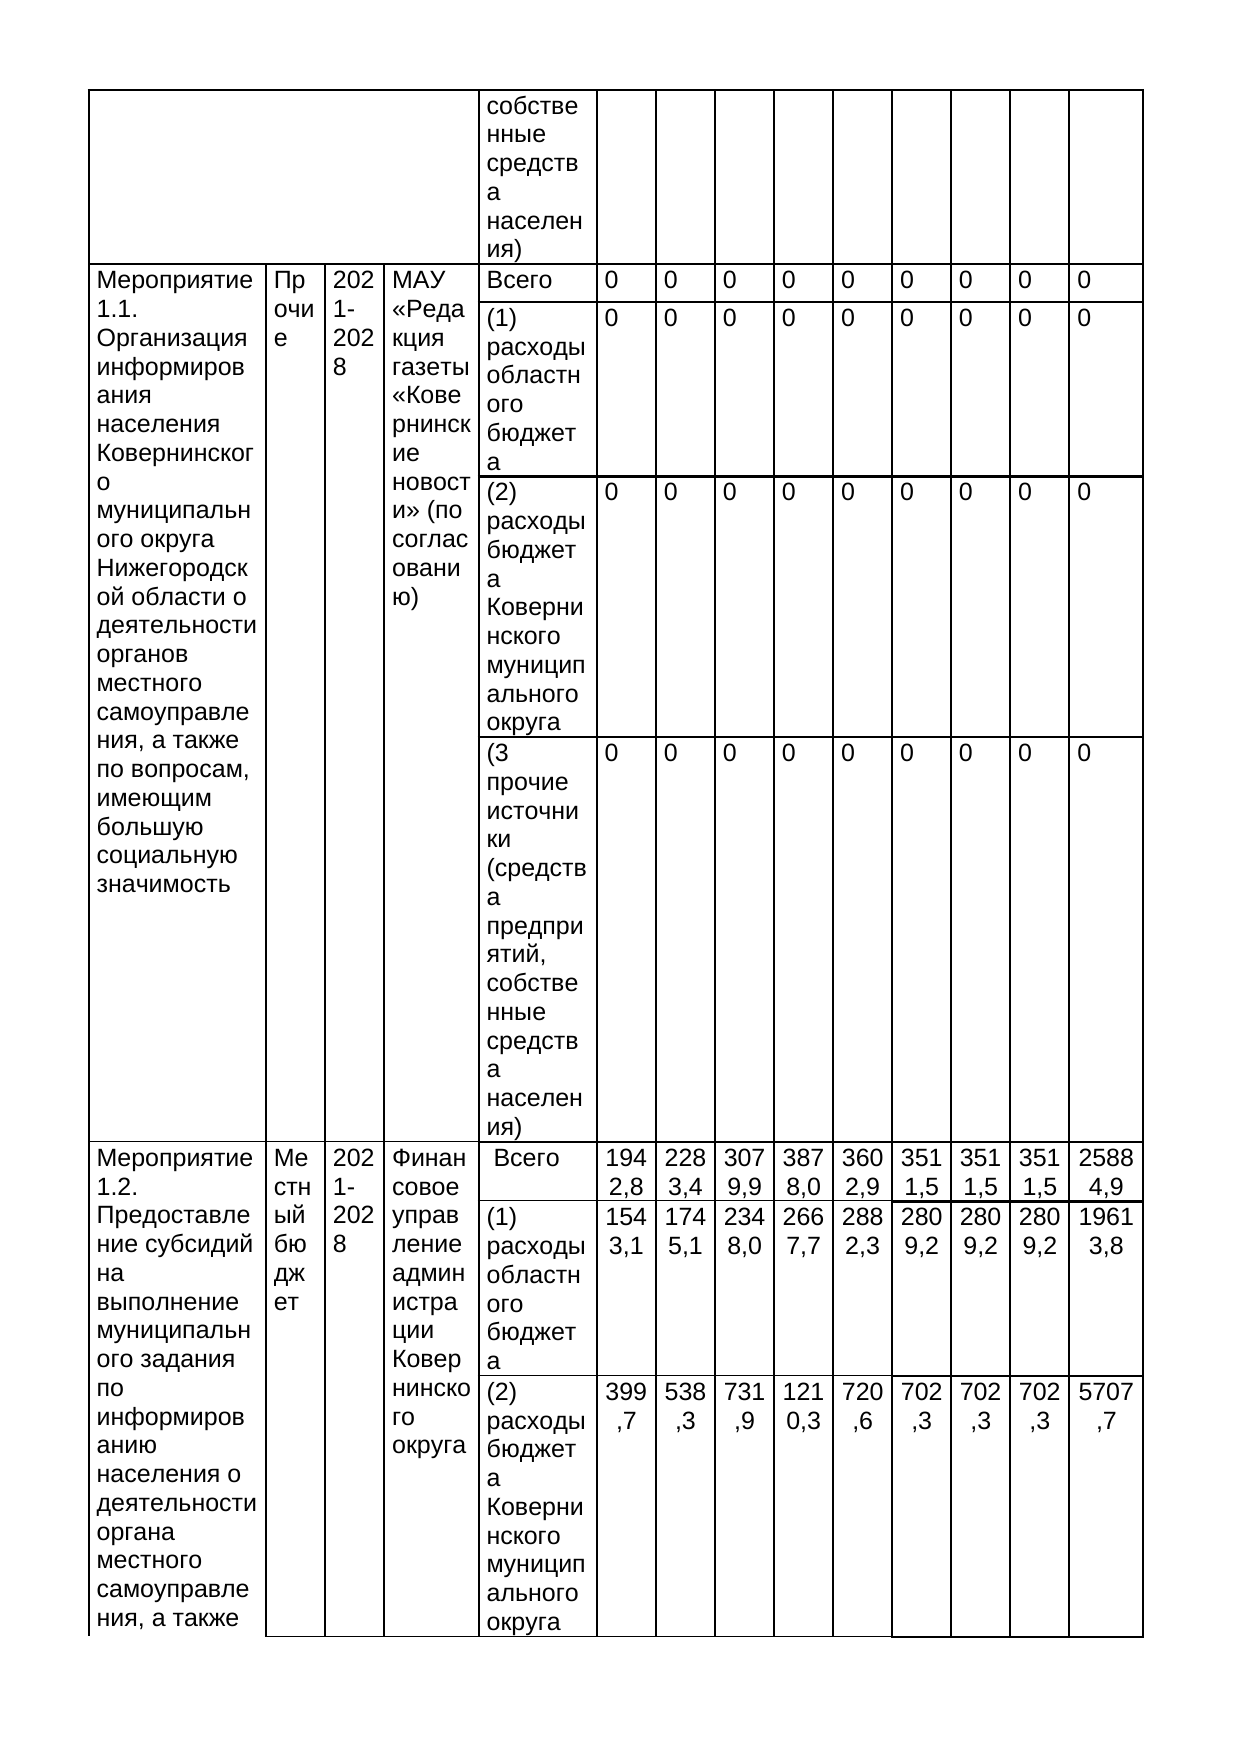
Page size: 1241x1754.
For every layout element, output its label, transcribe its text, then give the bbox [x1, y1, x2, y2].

table_cell 0 [716, 303, 773, 475]
table_cell 0 [1070, 91, 1142, 263]
table_cell 0 [775, 265, 832, 301]
table_cell 0 [1070, 478, 1142, 736]
table_cell 0 [775, 478, 832, 736]
table_cell Прочие [267, 265, 324, 1141]
table_cell 0 [657, 265, 714, 301]
table_cell 0 [598, 91, 655, 263]
table_cell 2809,2 [952, 1203, 1009, 1375]
table_cell 19613,8 [1070, 1203, 1142, 1375]
table_cell 2809,2 [893, 1203, 950, 1375]
table_cell 702,3 [893, 1377, 950, 1636]
table_cell 0 [893, 91, 950, 263]
table_cell 3878,0 [775, 1143, 832, 1200]
table_cell 2021-2028 [326, 265, 383, 1141]
table_cell 2348,0 [716, 1201, 773, 1375]
table_cell 0 [1070, 738, 1142, 1141]
table_cell 3079,9 [716, 1143, 773, 1200]
table_cell 702,3 [952, 1377, 1009, 1636]
table_cell 702,3 [1011, 1377, 1068, 1636]
table_cell 0 [893, 738, 950, 1141]
table_cell 3511,5 [952, 1143, 1009, 1200]
table_cell 0 [952, 91, 1009, 263]
table_cell 0 [775, 738, 832, 1141]
table_cell 0 [716, 738, 773, 1141]
table_cell Всего [480, 265, 596, 301]
table_cell 0 [598, 303, 655, 475]
table_cell 3511,5 [893, 1143, 950, 1200]
table_cell (1) расходы областного бюджета [480, 1201, 596, 1375]
table_cell 0 [657, 478, 714, 736]
table_cell 1745,1 [657, 1201, 714, 1375]
table_cell (2) расходы бюджета Ковернинского муниципального округа [480, 1376, 596, 1636]
table_cell 25884,9 [1070, 1143, 1142, 1200]
table_cell Мероприятие 1.2. Предоставление субсидий на выполнение муниципального задания по информированию населения о деятельности органа местного самоуправления, а также по вопросам, имеющим большую социальную значимость, путем производства и выпуска печатных средств массовой информации [90, 1142, 265, 1636]
table_cell 0 [598, 738, 655, 1141]
table_cell 0 [1011, 265, 1068, 301]
table_cell 5707,7 [1070, 1377, 1142, 1636]
table_cell 3511,5 [1011, 1143, 1068, 1200]
table_cell 0 [834, 738, 891, 1141]
table_cell 0 [1070, 303, 1142, 475]
table_cell 0 [1011, 478, 1068, 736]
table_cell 0 [952, 303, 1009, 475]
table_cell 2667,7 [775, 1201, 832, 1375]
table_cell 538,3 [657, 1376, 714, 1636]
table_cell 0 [893, 478, 950, 736]
table_cell МАУ «Редакция газеты «Ковернинские новости» (по согласованию) [385, 265, 478, 1141]
table_cell 720,6 [834, 1376, 891, 1636]
table_cell 0 [952, 738, 1009, 1141]
table_cell Всего [480, 1143, 596, 1200]
table_cell 0 [598, 478, 655, 736]
table_cell 0 [952, 265, 1009, 301]
table_cell 0 [834, 303, 891, 475]
table_cell 0 [834, 265, 891, 301]
table_cell Финансовое управление администрации Ковернинского округа [385, 1142, 478, 1636]
table_cell 1942,8 [598, 1143, 655, 1200]
table_cell 0 [952, 478, 1009, 736]
table_cell 0 [775, 91, 832, 263]
table_cell 0 [893, 265, 950, 301]
table_cell 0 [716, 265, 773, 301]
table_cell 0 [834, 91, 891, 263]
table_cell 1543,1 [598, 1201, 655, 1375]
table_cell 0 [834, 478, 891, 736]
table_cell 0 [775, 303, 832, 475]
table_cell 0 [657, 91, 714, 263]
table_cell Местный бюджет [267, 1142, 324, 1636]
table_cell 2283,4 [657, 1143, 714, 1200]
table_cell 2882,3 [834, 1201, 891, 1375]
table_cell (1) расходы областного бюджета [480, 303, 596, 475]
table_cell 3602,9 [834, 1143, 891, 1200]
table_cell 0 [716, 91, 773, 263]
table_cell 731,9 [716, 1376, 773, 1636]
table_cell 0 [598, 265, 655, 301]
table_cell (3 прочие источники (средства предприятий, собственные средства населения) [480, 738, 596, 1141]
table_cell Мероприятие 1.1. Организация информирования населения Ковернинского муниципального округа Нижегородской области о деятельности органов местного самоуправления, а также по вопросам, имеющим большую социальную значимость [90, 265, 265, 1141]
table_cell 0 [893, 303, 950, 475]
table_cell 0 [657, 303, 714, 475]
table_cell 0 [1011, 303, 1068, 475]
table_cell 0 [657, 738, 714, 1141]
table_cell 2809,2 [1011, 1203, 1068, 1375]
table_cell 0 [1070, 265, 1142, 301]
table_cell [480, 91, 596, 263]
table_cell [480, 478, 596, 736]
table_cell 0 [1011, 738, 1068, 1141]
table_cell 0 [716, 478, 773, 736]
table_cell 399,7 [598, 1376, 655, 1636]
table_cell 2021-2028 [326, 1142, 383, 1636]
table_cell 0 [1011, 91, 1068, 263]
table_cell 1210,3 [775, 1376, 832, 1636]
